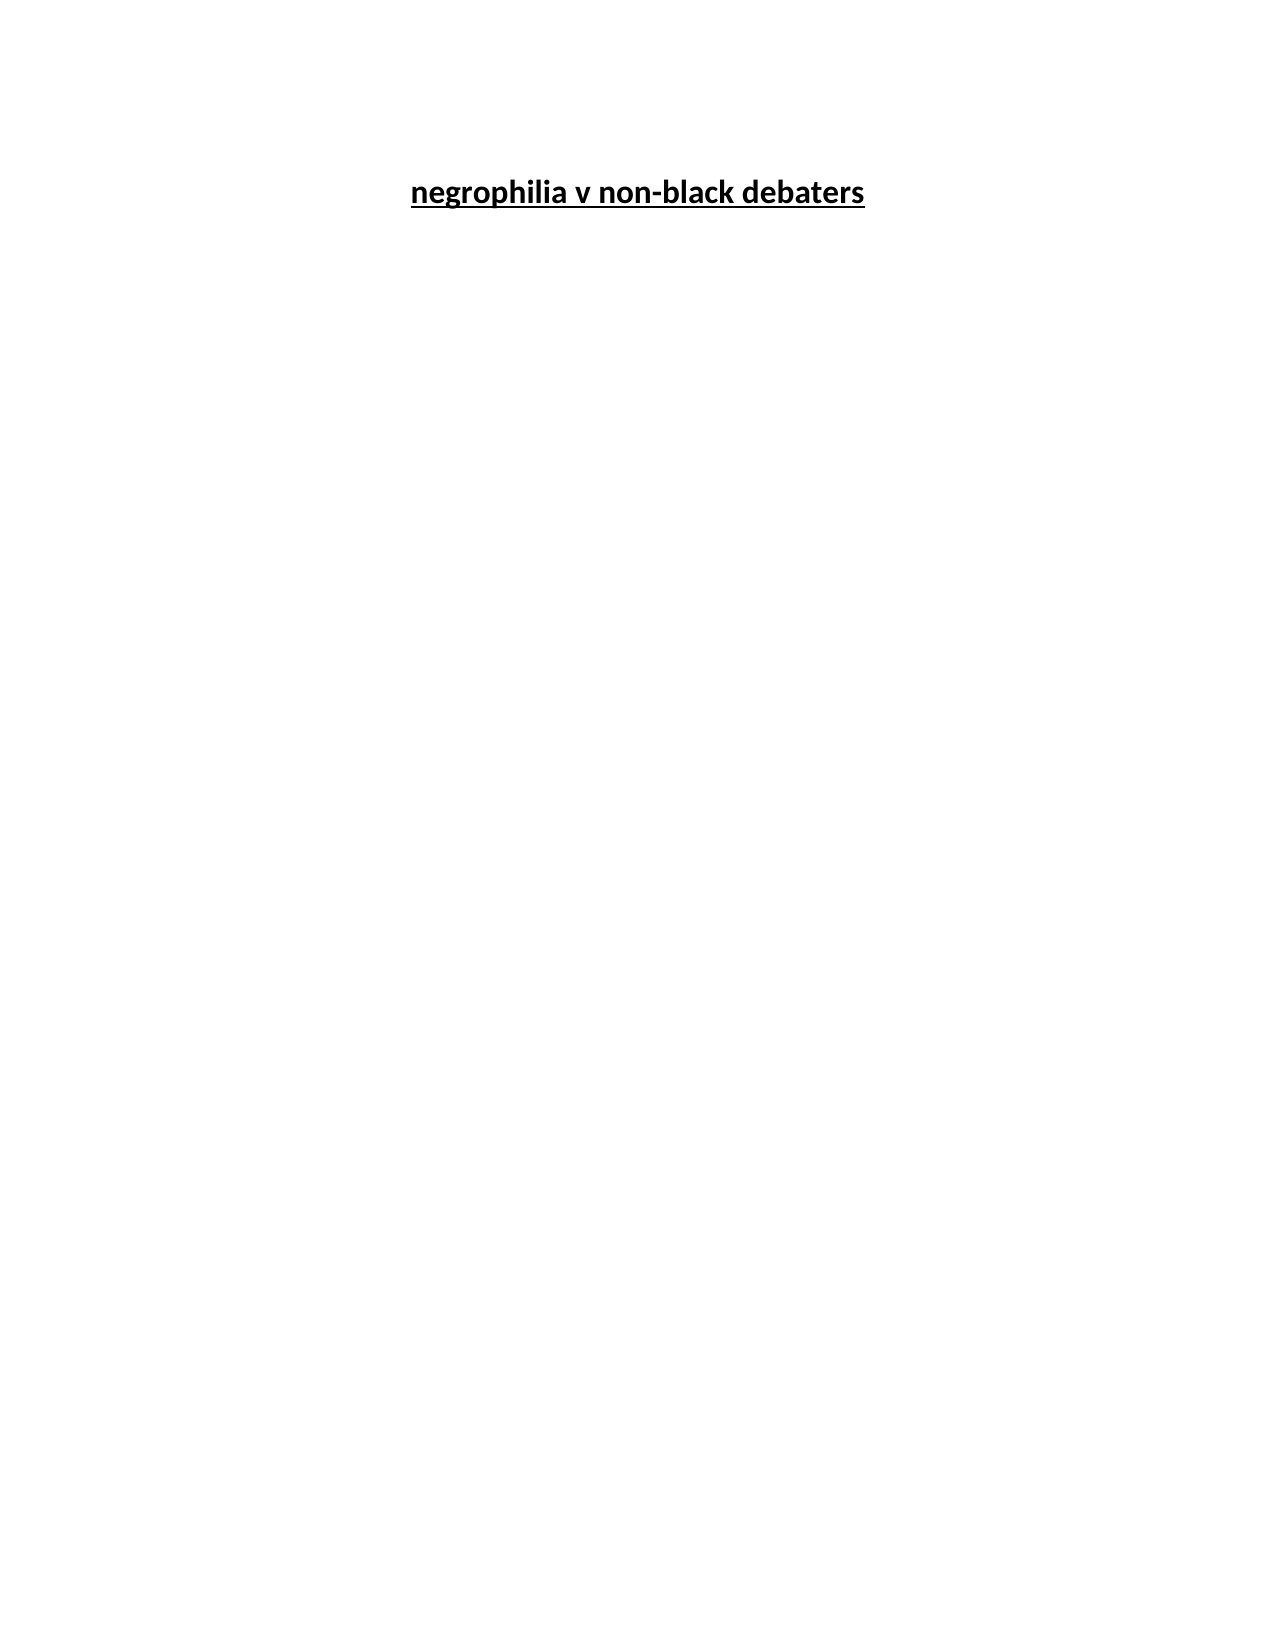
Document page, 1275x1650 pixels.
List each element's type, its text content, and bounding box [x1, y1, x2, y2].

subtitle negrophilia v non-black debaters [187, 171, 1087, 212]
